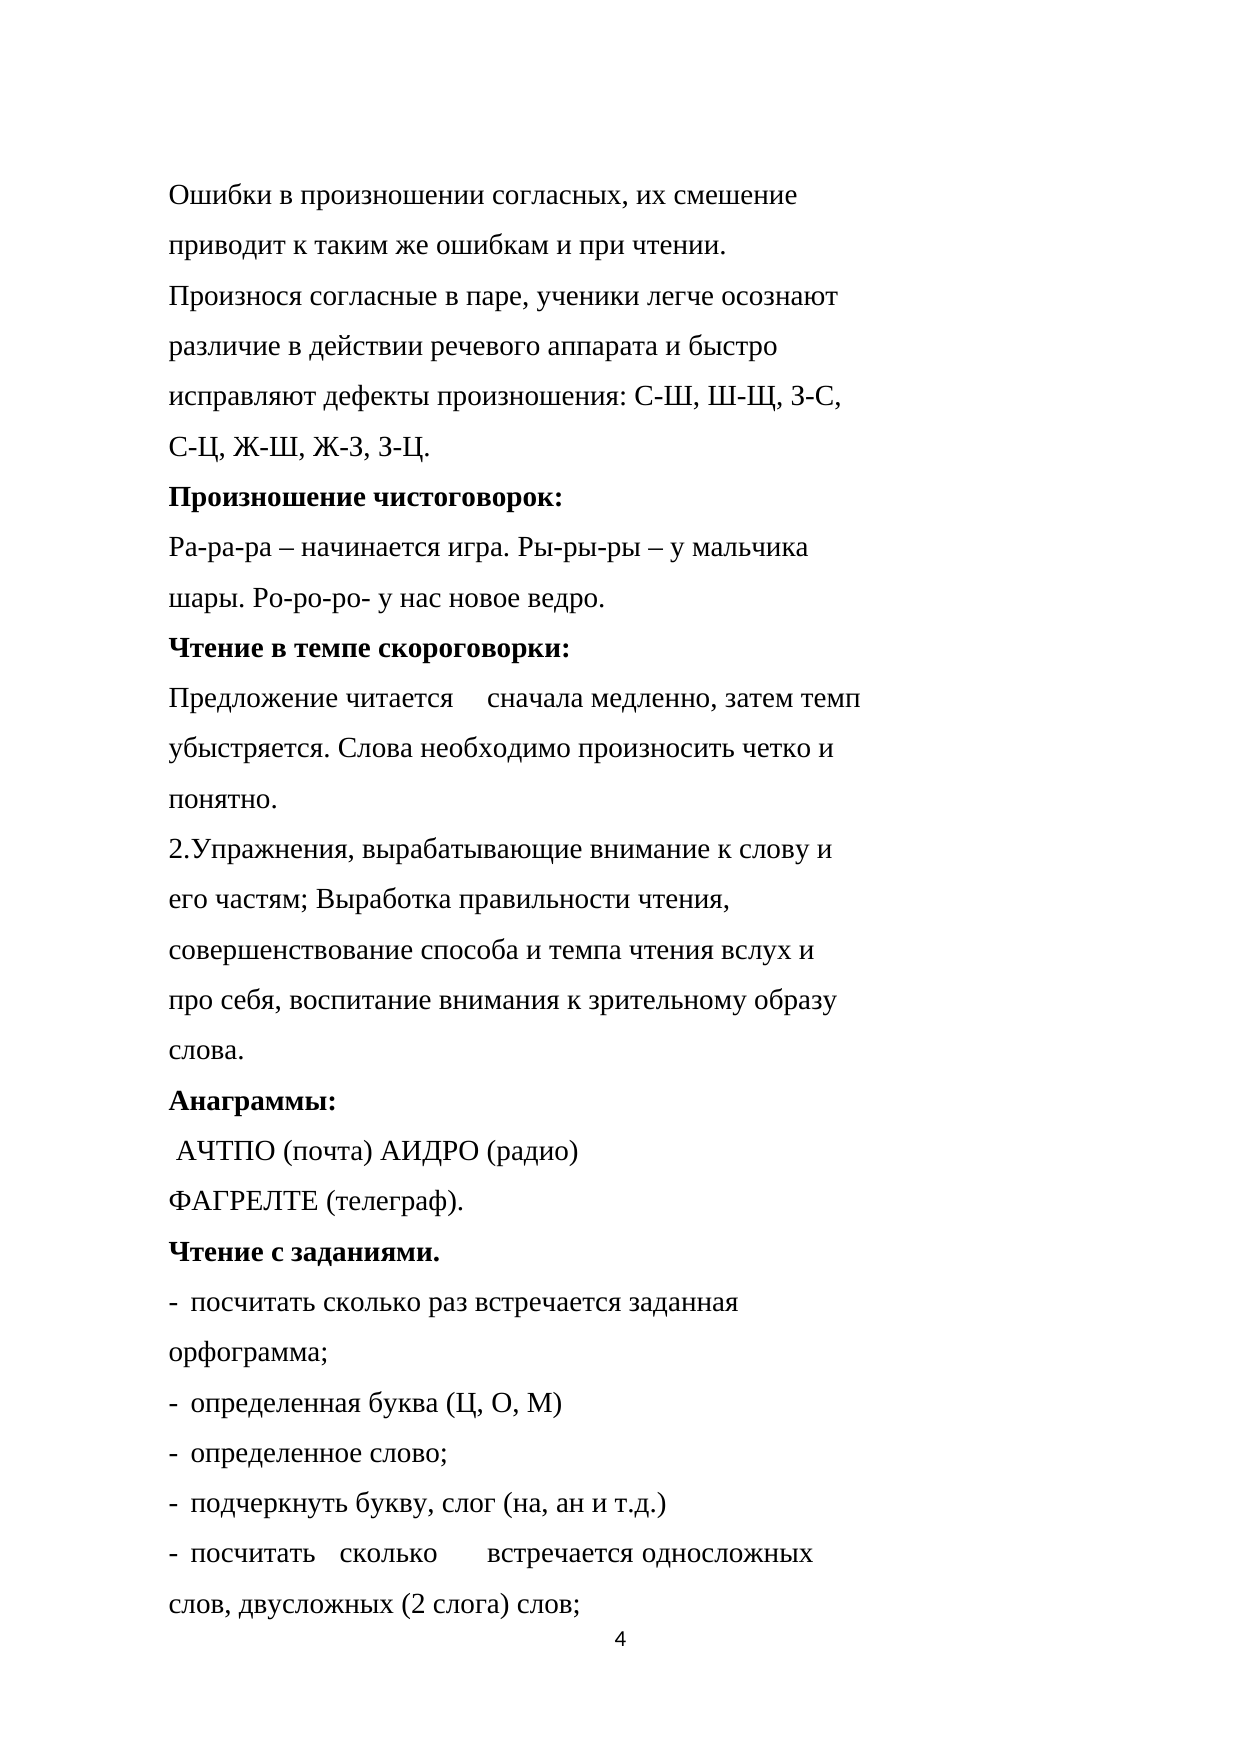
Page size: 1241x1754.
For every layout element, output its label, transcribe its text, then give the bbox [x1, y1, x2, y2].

text Предложение читается сначала медленно, затем темп убыстряется. Слова необходимо произносить четко и понятно. [168, 680, 863, 814]
text - подчеркнуть букву, слог (на, ан и т.д.) [168, 1485, 863, 1519]
text Произношение чистоговорок: [168, 479, 863, 513]
text ФАГРЕЛТЕ (телеграф). [168, 1183, 863, 1217]
text - посчитать сколько раз встречается заданная орфограмма; [168, 1284, 863, 1368]
text АЧТПО (почта) АИДРО (радио) [168, 1133, 863, 1167]
text Ошибки в произношении согласных, их смешение приводит к таким же ошибкам и при чтении. Произнося согласные в паре, ученики легче осознают различие в действии речевого аппарата и быстро исправляют дефекты произношения: С-Ш, Ш-Щ, З-С, С-Ц, Ж-Ш, Ж-З, З-Ц. [168, 177, 863, 462]
text - определенное слово; [168, 1435, 863, 1468]
text Чтение с заданиями. [168, 1234, 863, 1267]
text Ра-ра-ра – начинается игра. Ры-ры-ры – у мальчика шары. Ро-ро-ро- у нас новое ведро. [168, 529, 863, 613]
text Чтение в темпе скороговорки: [168, 630, 863, 663]
text Анаграммы: [168, 1083, 863, 1116]
text - определенная буква (Ц, О, М) [168, 1385, 863, 1418]
text - посчитать сколько встречается односложных слов, двусложных (2 слога) слов; [168, 1536, 863, 1619]
text 2. Упражнения, вырабатывающие внимание к слову и его частям; Выработка правильности чтения, совершенствование способа и темпа чтения вслух и про себя, воспитание внимания к зрительному образу слова. [168, 831, 863, 1066]
